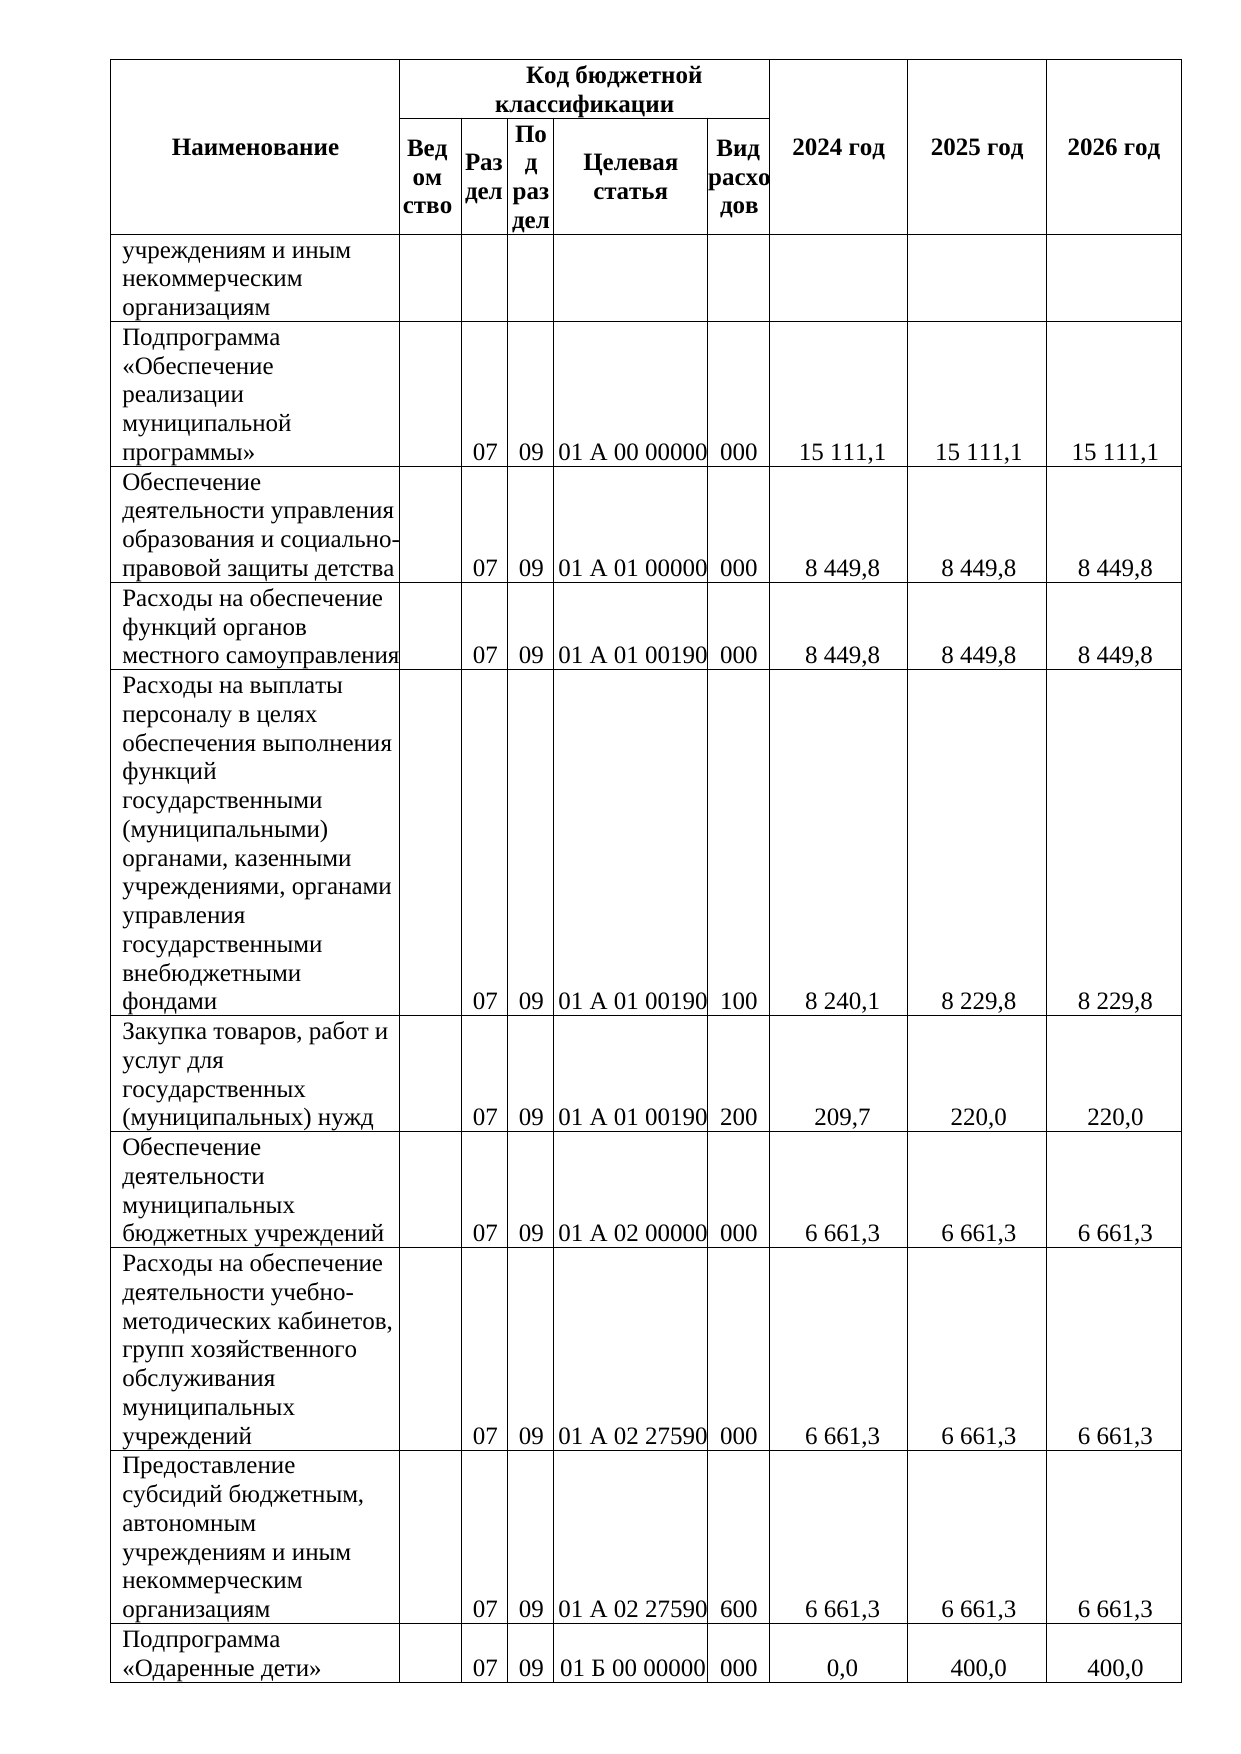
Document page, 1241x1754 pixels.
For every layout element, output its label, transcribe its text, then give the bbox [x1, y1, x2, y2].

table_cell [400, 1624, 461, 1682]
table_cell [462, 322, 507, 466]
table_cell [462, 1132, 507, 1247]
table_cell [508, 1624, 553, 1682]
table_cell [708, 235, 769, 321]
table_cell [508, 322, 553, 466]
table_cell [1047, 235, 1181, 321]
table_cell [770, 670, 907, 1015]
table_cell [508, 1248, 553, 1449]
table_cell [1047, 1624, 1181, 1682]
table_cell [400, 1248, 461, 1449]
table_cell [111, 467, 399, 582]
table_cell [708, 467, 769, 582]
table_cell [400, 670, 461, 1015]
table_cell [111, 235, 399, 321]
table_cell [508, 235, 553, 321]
table_header 2026 год [1047, 60, 1181, 234]
table_cell Вид расходов [708, 119, 769, 234]
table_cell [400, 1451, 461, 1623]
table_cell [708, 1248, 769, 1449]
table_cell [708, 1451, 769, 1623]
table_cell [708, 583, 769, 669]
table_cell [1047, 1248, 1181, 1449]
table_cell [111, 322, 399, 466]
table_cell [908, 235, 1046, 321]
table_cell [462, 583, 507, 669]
table_cell Под раз дел [508, 119, 553, 234]
table_cell Целевая статья [554, 119, 707, 234]
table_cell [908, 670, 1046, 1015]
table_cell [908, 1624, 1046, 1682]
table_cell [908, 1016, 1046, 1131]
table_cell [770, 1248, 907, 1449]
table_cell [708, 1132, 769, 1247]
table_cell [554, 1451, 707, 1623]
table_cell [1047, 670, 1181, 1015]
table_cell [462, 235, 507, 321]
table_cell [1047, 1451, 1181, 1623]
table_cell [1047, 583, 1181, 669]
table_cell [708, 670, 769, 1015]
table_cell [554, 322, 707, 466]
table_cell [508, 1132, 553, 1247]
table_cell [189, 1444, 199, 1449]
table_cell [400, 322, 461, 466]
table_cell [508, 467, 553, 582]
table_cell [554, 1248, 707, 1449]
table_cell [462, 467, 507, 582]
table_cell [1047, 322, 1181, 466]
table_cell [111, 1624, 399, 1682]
table_header Наименование [111, 60, 399, 234]
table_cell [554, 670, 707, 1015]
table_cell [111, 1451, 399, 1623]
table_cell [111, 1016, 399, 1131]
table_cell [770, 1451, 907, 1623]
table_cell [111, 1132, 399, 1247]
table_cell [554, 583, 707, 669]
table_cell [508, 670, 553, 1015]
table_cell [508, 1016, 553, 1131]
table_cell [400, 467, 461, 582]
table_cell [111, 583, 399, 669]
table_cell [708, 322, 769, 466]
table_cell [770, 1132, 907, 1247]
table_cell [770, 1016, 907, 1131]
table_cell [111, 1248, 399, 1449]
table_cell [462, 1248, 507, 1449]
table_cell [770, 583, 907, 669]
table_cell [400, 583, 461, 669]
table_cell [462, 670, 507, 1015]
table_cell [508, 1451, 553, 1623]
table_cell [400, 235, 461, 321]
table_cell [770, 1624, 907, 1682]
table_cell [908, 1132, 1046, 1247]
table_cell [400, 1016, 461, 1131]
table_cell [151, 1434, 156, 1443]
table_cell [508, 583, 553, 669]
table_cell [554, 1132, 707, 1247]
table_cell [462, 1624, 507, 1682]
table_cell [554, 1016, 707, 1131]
table_cell Раз дел [462, 119, 507, 234]
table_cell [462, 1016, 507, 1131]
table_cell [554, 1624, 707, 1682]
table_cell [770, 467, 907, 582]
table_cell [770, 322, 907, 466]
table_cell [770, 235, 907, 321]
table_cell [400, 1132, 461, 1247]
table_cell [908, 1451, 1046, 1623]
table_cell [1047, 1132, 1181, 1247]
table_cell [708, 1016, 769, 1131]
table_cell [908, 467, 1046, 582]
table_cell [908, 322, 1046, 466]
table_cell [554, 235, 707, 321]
table_header 2025 год [908, 60, 1046, 234]
table_header 2024 год [770, 60, 907, 234]
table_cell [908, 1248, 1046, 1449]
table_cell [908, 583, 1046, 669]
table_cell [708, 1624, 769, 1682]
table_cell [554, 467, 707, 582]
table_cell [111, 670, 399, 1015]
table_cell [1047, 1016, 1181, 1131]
table_header Код бюджетной классификации [400, 60, 769, 118]
table_cell Ведом ство [400, 119, 461, 234]
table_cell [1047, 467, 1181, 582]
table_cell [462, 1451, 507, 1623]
